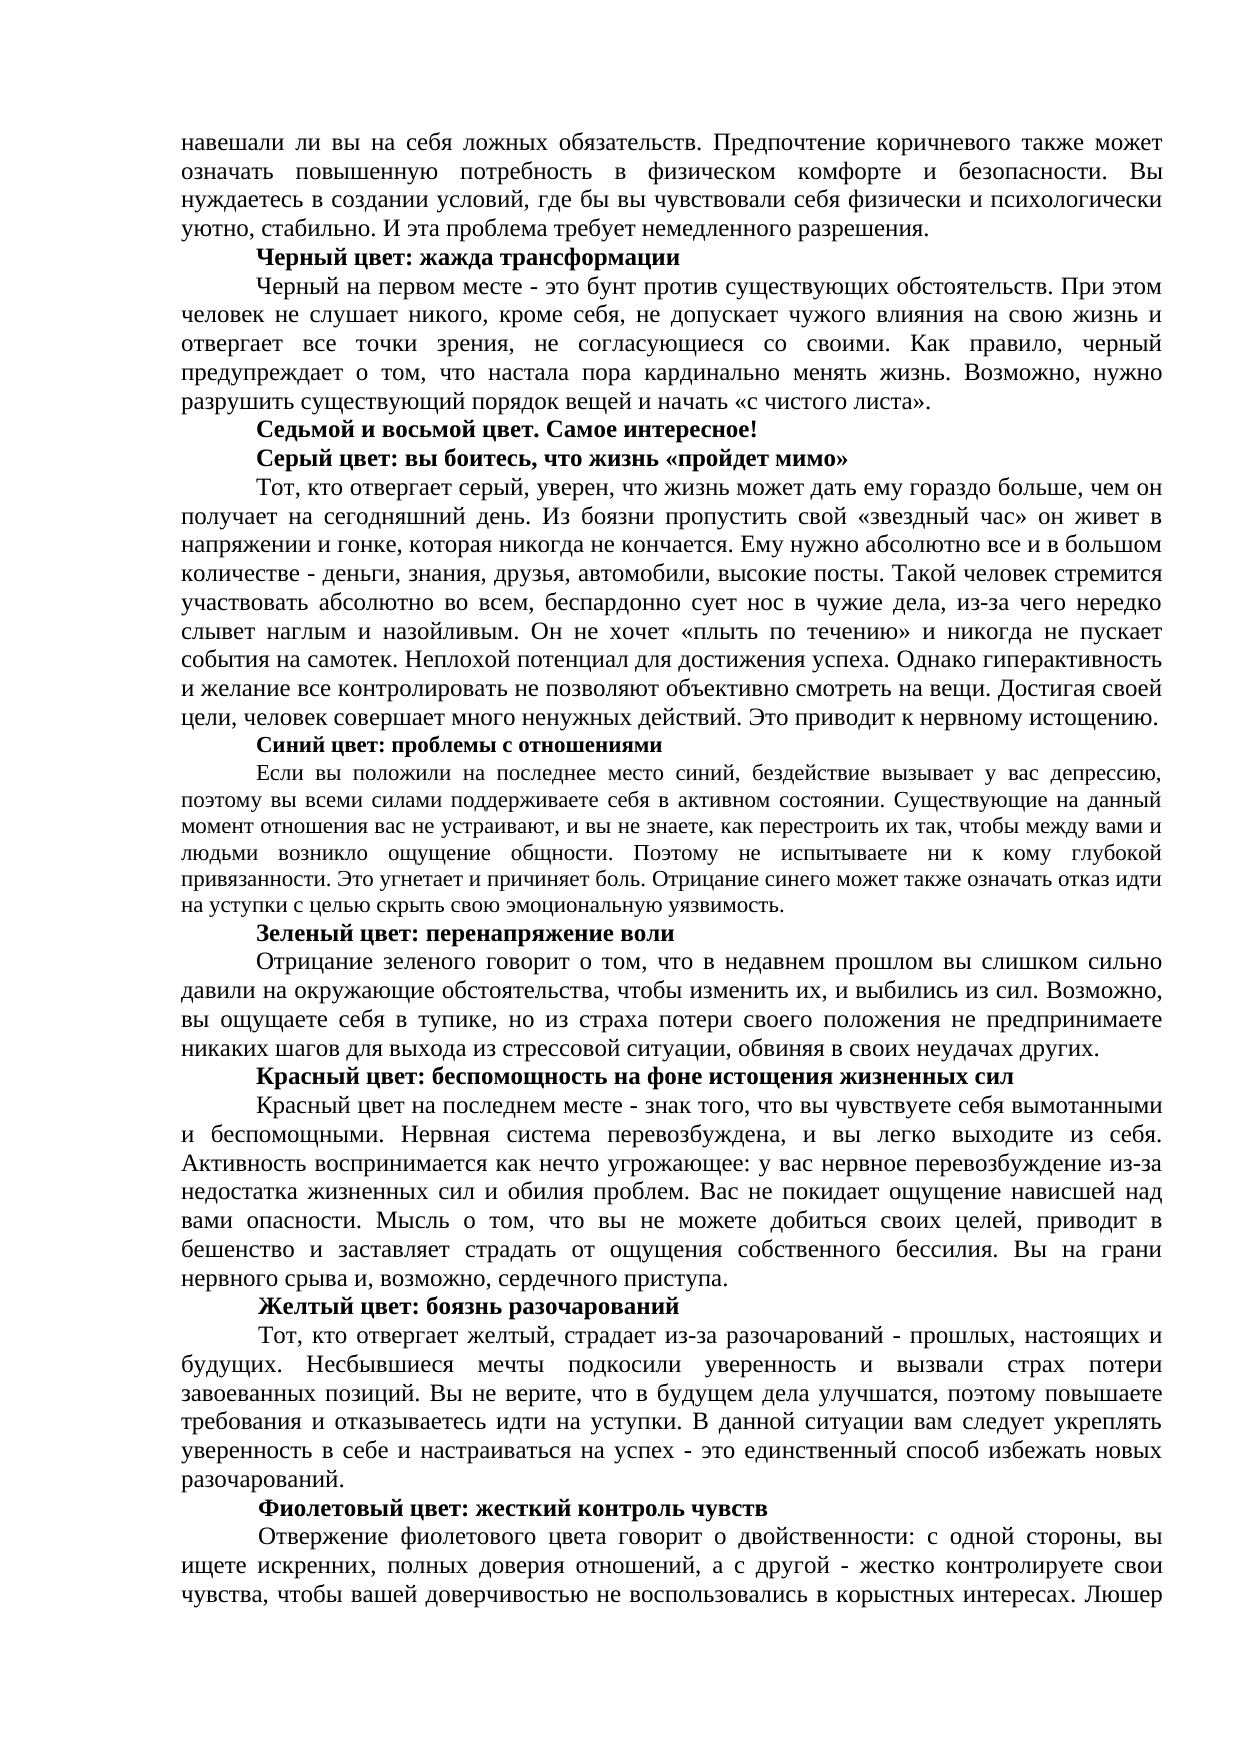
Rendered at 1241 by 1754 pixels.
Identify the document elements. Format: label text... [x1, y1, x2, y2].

text Синий цвет: проблемы с отношениями [181, 731, 1163, 757]
text Фиолетовый цвет: жесткий контроль чувств [181, 1493, 1163, 1521]
text Зеленый цвет: перенапряжение воли [181, 918, 1163, 946]
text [181, 127, 1163, 242]
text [181, 1521, 1163, 1608]
text Если вы положили на последнее место синий, бездействие вызывает у вас депрессию, поэтому вы всеми силами поддерживаете себя в активном состоянии. Существующие на данный момент отношения вас не устраивают, и вы не знаете, как перестроить их так, чтобы между вами и людьми возникло ощущение общности. Поэтому не испытываете ни к кому глубокой привязанности. Это угнетает и причиняет боль. Отрицание синего может также означать отказ идти на уступки с целью скрыть свою эмоциональную уязвимость. [181, 759, 1163, 918]
text Отрицание зеленого говорит о том, что в недавнем прошлом вы слишком сильно давили на окружающие обстоятельства, чтобы изменить их, и выбились из сил. Возможно, вы ощущаете себя в тупике, но из страха потери своего положения не предпринимаете никаких шагов для выхода из стрессовой ситуации, обвиняя в своих неудачах других. [181, 946, 1163, 1061]
text Тот, кто отвергает желтый, страдает из-за разочарований - прошлых, настоящих и будущих. Несбывшиеся мечты подкосили уверенность и вызвали страх потери завоеванных позиций. Вы не верите, что в будущем дела улучшатся, поэтому повышаете требования и отказываетесь идти на уступки. В данной ситуации вам следует укреплять уверенность в себе и настраиваться на успех - это единственный способ избежать новых разочарований. [181, 1320, 1163, 1493]
text Седьмой и восьмой цвет. Самое интересное! [181, 414, 1163, 443]
text Черный цвет: жажда трансформации [181, 242, 1163, 271]
text Красный цвет: беспомощность на фоне истощения жизненных сил [181, 1061, 1163, 1090]
text Черный на первом месте - это бунт против существующих обстоятельств. При этом человек не слушает никого, кроме себя, не допускает чужого влияния на свою жизнь и отвергает все точки зрения, не согласующиеся со своими. Как правило, черный предупреждает о том, что настала пора кардинально менять жизнь. Возможно, нужно разрушить существующий порядок вещей и начать «с чистого листа». [181, 271, 1163, 414]
text Красный цвет на последнем месте - знак того, что вы чувствуете себя вымотанными и беспомощными. Нервная система перевозбуждена, и вы легко выходите из себя. Активность воспринимается как нечто угрожающее: у вас нервное перевозбуждение из-за недостатка жизненных сил и обилия проблем. Вас не покидает ощущение нависшей над вами опасности. Мысль о том, что вы не можете добиться своих целей, приводит в бешенство и заставляет страдать от ощущения собственного бессилия. Вы на грани нервного срыва и, возможно, сердечного приступа. [181, 1090, 1163, 1291]
text Желтый цвет: боязнь разочарований [181, 1291, 1163, 1320]
text Серый цвет: вы боитесь, что жизнь «пройдет мимо» [181, 443, 1163, 472]
text Тот, кто отвергает серый, уверен, что жизнь может дать ему гораздо больше, чем он получает на сегодняшний день. Из боязни пропустить свой «звездный час» он живет в напряжении и гонке, которая никогда не кончается. Ему нужно абсолютно все и в большом количестве - деньги, знания, друзья, автомобили, высокие посты. Такой человек стремится участвовать абсолютно во всем, беспардонно сует нос в чужие дела, из-за чего нередко слывет наглым и назойливым. Он не хочет «плыть по течению» и никогда не пускает события на самотек. Неплохой потенциал для достижения успеха. Однако гиперактивность и желание все контролировать не позволяют объективно смотреть на вещи. Достигая своей цели, человек совершает много ненужных действий. Это приводит к нервному истощению. [181, 472, 1163, 731]
